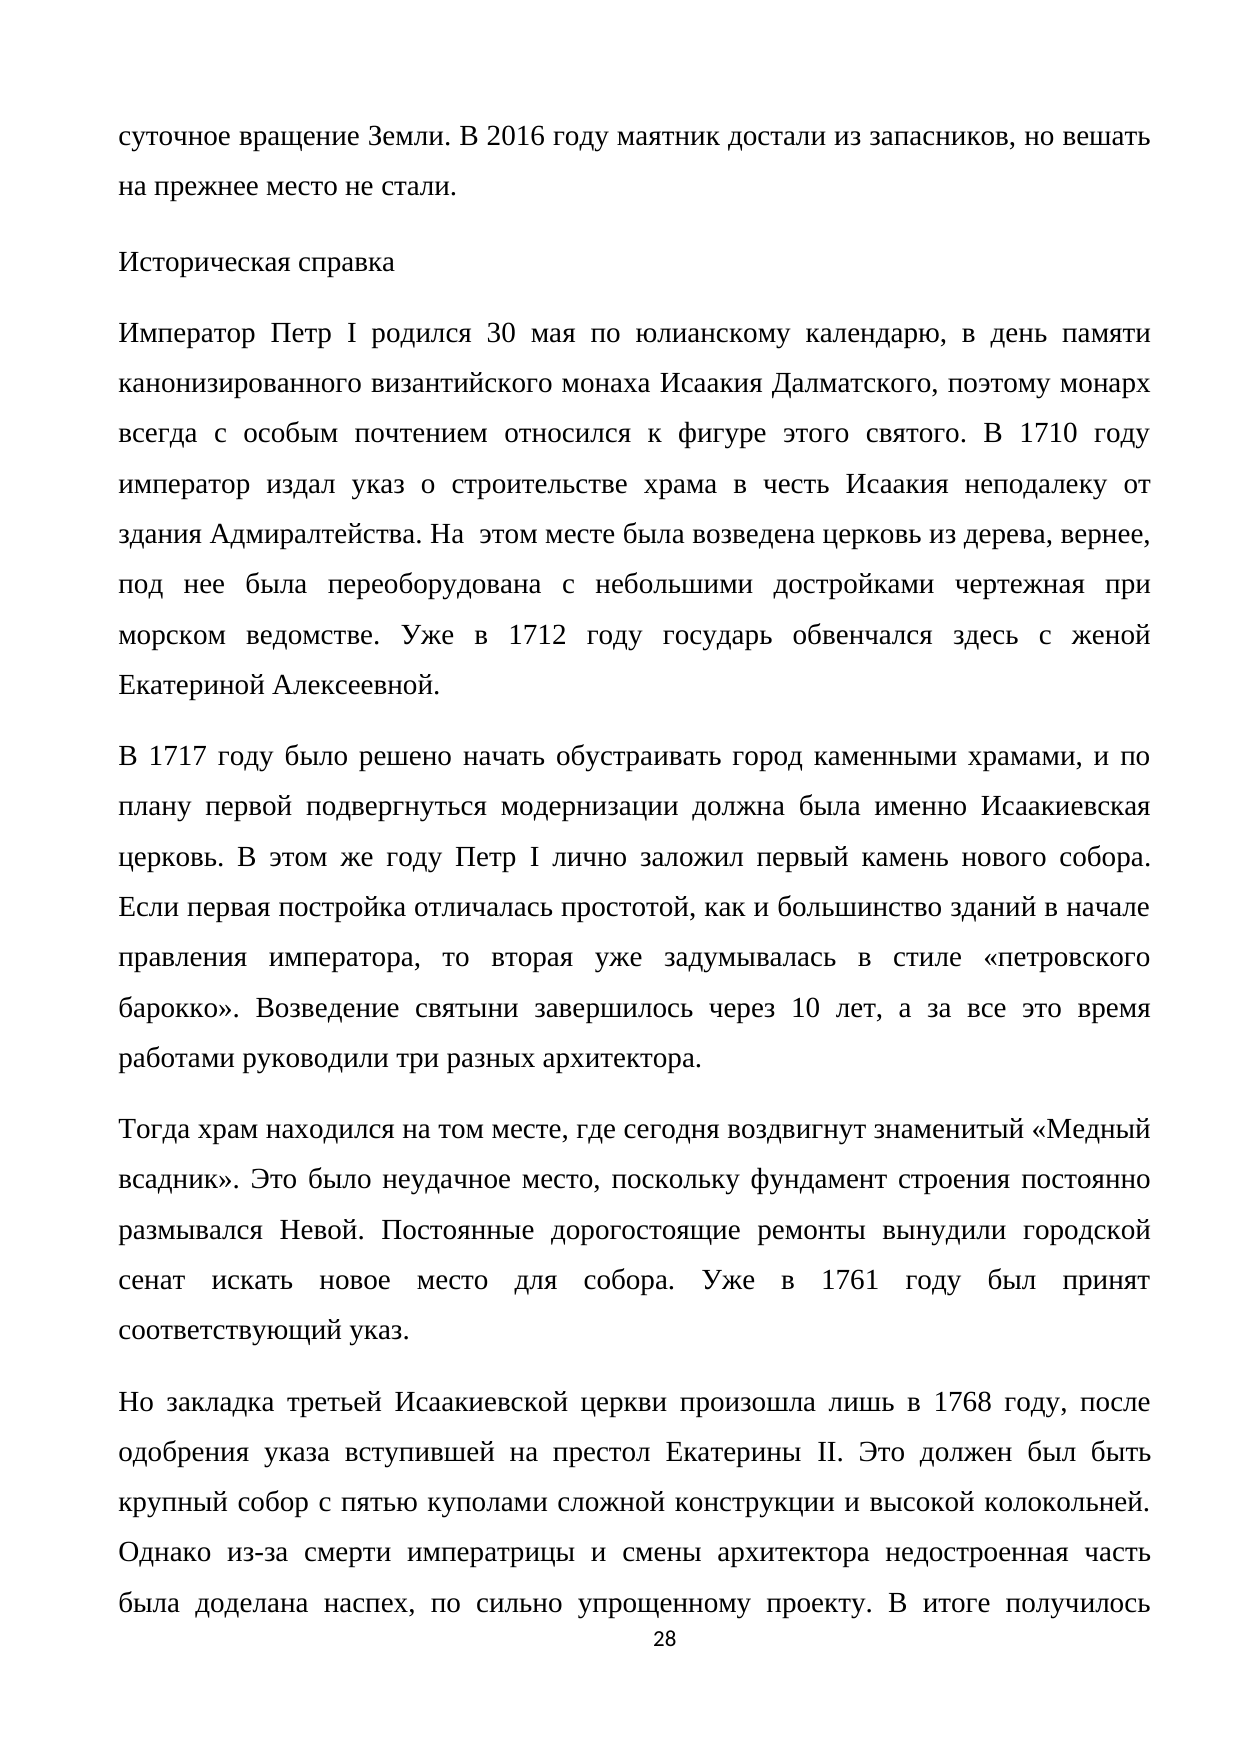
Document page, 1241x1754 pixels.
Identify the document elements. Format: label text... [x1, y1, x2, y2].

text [118, 118, 1152, 202]
text Тогда храм находился на том месте, где сегодня воздвигнут знаменитый «Медный всадник». Это было неудачное место, поскольку фундамент строения постоянно размывался Невой. Постоянные дорогостоящие ремонты вынудили городской сенат искать новое место для собора. Уже в 1761 году был принят соответствующий указ. [118, 1111, 1152, 1346]
text Император Петр I родился 30 мая по юлианскому календарю, в день памяти канонизированного византийского монаха Исаакия Далматского, поэтому монарх всегда с особым почтением относился к фигуре этого святого. В 1710 году император издал указ о строительстве храма в честь Исаакия неподалеку от здания Адмиралтейства. На этом месте была возведена церковь из дерева, вернее, под нее была переоборудована с небольшими достройками чертежная при морском ведомстве. Уже в 1712 году государь обвенчался здесь с женой Екатериной Алексеевной. [118, 315, 1152, 701]
text Историческая справка [118, 244, 1152, 277]
text В 1717 году было решено начать обустраивать город каменными храмами, и по плану первой подвергнуться модернизации должна была именно Исаакиевская церковь. В этом же году Петр I лично заложил первый камень нового собора. Если первая постройка отличалась простотой, как и большинство зданий в начале правления императора, то вторая уже задумывалась в стиле «петровского барокко». Возведение святыни завершилось через 10 лет, а за все это время работами руководили три разных архитектора. [118, 738, 1152, 1074]
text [118, 1384, 1152, 1618]
